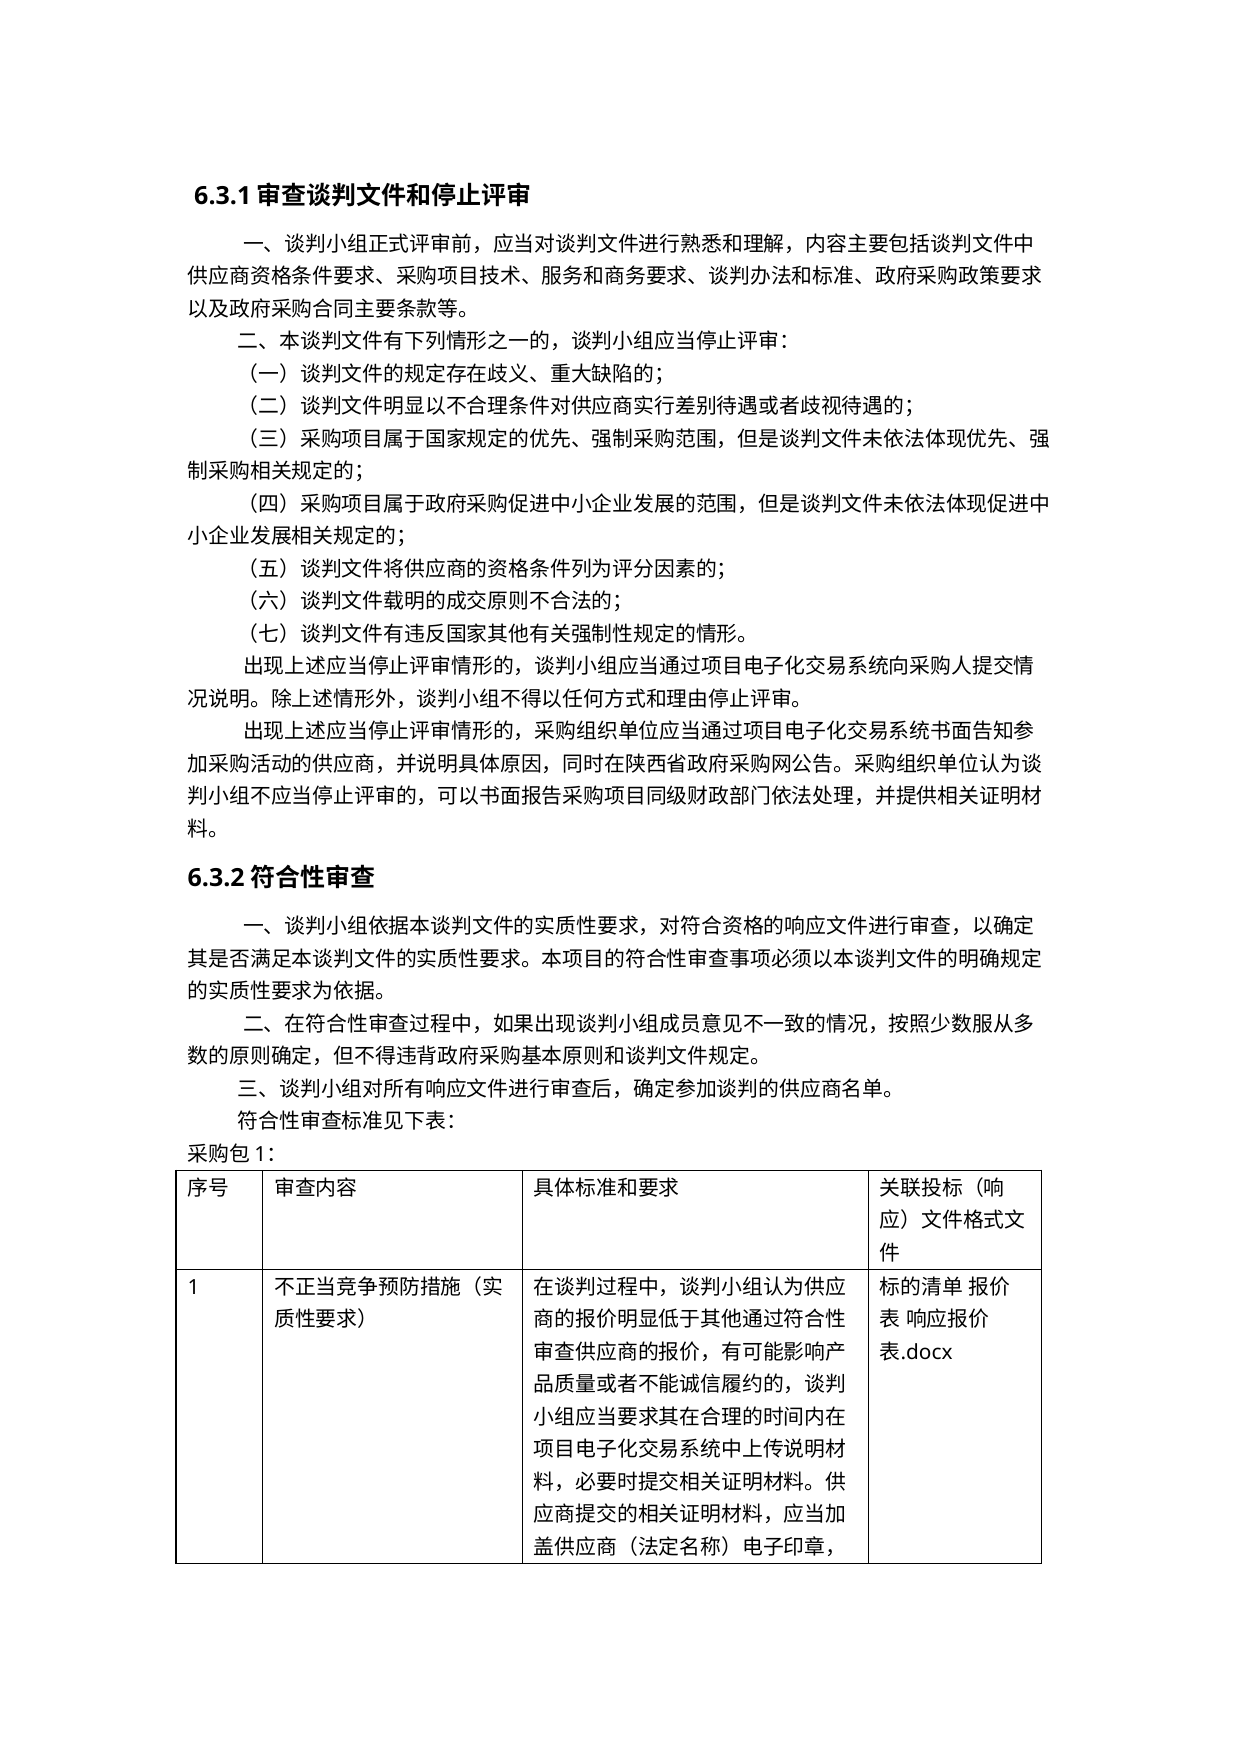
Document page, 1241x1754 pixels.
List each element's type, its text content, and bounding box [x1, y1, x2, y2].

text （二）谈判文件明显以不合理条件对供应商实行差别待遇或者歧视待遇的； [187, 389, 1053, 422]
text 一、谈判小组正式评审前，应当对谈判文件进行熟悉和理解，内容主要包括谈判文件中供应商资格条件要求、采购项目技术、服务和商务要求、谈判办法和标准、政府采购政策要求以及政府采购合同主要条款等。 [187, 227, 1053, 324]
text （七）谈判文件有违反国家其他有关强制性规定的情形。 [187, 617, 1053, 649]
text 出现上述应当停止评审情形的，采购组织单位应当通过项目电子化交易系统书面告知参加采购活动的供应商，并说明具体原因，同时在陕西省政府采购网公告。采购组织单位认为谈判小组不应当停止评审的，可以书面报告采购项目同级财政部门依法处理，并提供相关证明材料。 [187, 714, 1053, 844]
table_cell 标的清单 报价表 响应报价表.docx [869, 1270, 1041, 1563]
text （六）谈判文件载明的成交原则不合法的； [187, 584, 1053, 617]
text 6.3.1审查谈判文件和停止评审 [187, 162, 1053, 227]
table_cell 不正当竞争预防措施（实质性要求） [263, 1270, 522, 1563]
text （五）谈判文件将供应商的资格条件列为评分因素的； [187, 552, 1053, 584]
text （三）采购项目属于国家规定的优先、强制采购范围，但是谈判文件未依法体现优先、强制采购相关规定的； [187, 422, 1053, 487]
text 出现上述应当停止评审情形的，谈判小组应当通过项目电子化交易系统向采购人提交情况说明。除上述情形外，谈判小组不得以任何方式和理由停止评审。 [187, 649, 1053, 714]
table_cell 1 [177, 1270, 262, 1563]
table_header 审查内容 [263, 1171, 522, 1268]
text 二、在符合性审查过程中，如果出现谈判小组成员意见不一致的情况，按照少数服从多数的原则确定，但不得违背政府采购基本原则和谈判文件规定。 [187, 1007, 1053, 1072]
text 采购包1： [187, 1137, 1053, 1169]
text 6.3.2符合性审查 [187, 844, 1053, 909]
table_header 序号 [177, 1171, 262, 1268]
table_header 具体标准和要求 [523, 1171, 868, 1268]
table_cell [523, 1270, 868, 1563]
text 一、谈判小组依据本谈判文件的实质性要求，对符合资格的响应文件进行审查，以确定其是否满足本谈判文件的实质性要求。本项目的符合性审查事项必须以本谈判文件的明确规定的实质性要求为依据。 [187, 909, 1053, 1007]
text 二、本谈判文件有下列情形之一的，谈判小组应当停止评审： [187, 324, 1053, 357]
text （四）采购项目属于政府采购促进中小企业发展的范围，但是谈判文件未依法体现促进中小企业发展相关规定的； [187, 487, 1053, 552]
text 三、谈判小组对所有响应文件进行审查后，确定参加谈判的供应商名单。 [187, 1072, 1053, 1104]
text 符合性审查标准见下表： [187, 1104, 1053, 1137]
text （一）谈判文件的规定存在歧义、重大缺陷的； [187, 357, 1053, 389]
table_header 关联投标（响应）文件格式文件 [869, 1171, 1041, 1268]
